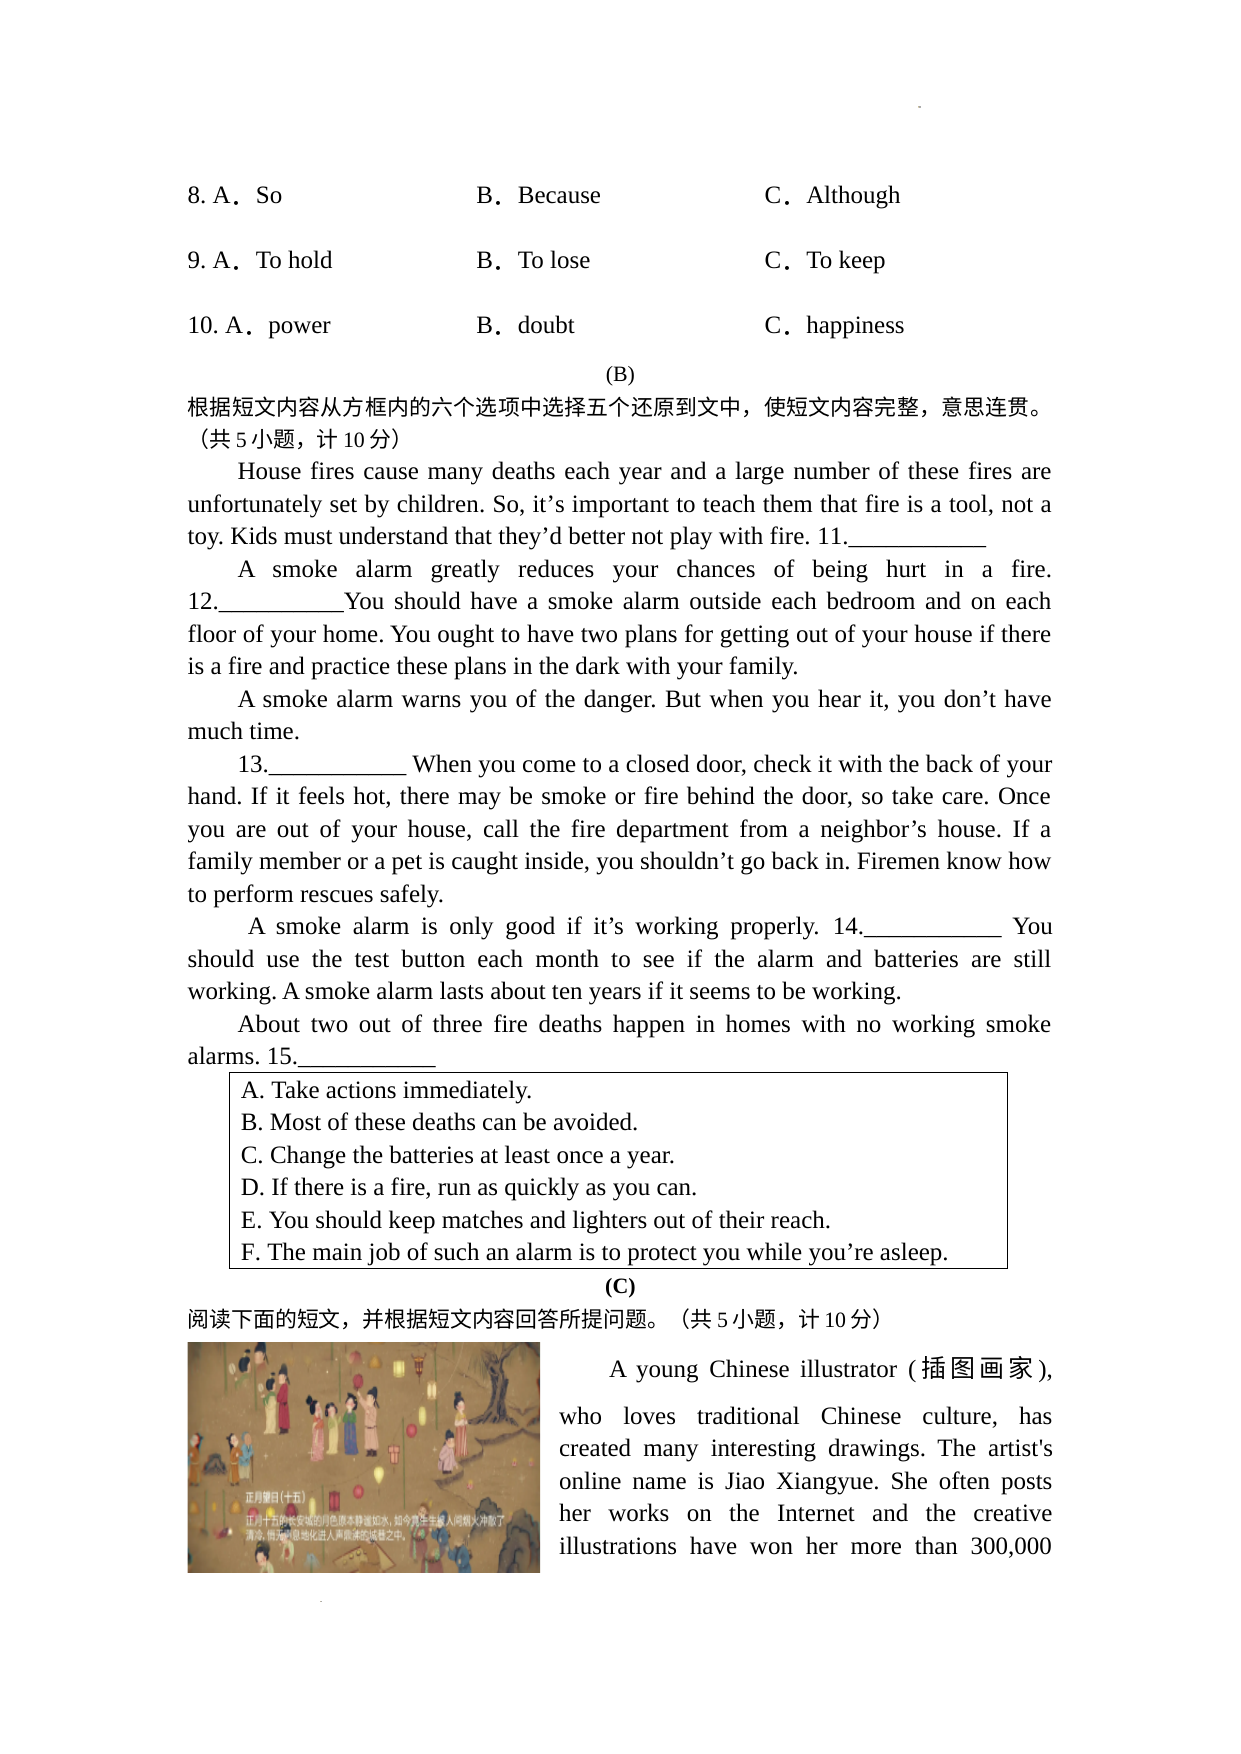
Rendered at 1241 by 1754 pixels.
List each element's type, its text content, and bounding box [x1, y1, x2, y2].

list A．So B．Because C．Although [187, 162, 1053, 227]
picture [187, 1342, 541, 1573]
text 阅读下面的短文，并根据短文内容回答所提问题。（共5小题，计10分） [187, 1302, 1053, 1334]
text (B) [187, 357, 1053, 389]
list A．To hold B．To lose C．To keep [187, 227, 1053, 292]
text A smoke alarm greatly reduces your chances of being hurt in a fire. 12.__________You should have a smoke alarm outside each bedroom and on each floor of your home. You ought to have two plans for getting out of your house if there is a fire and practice these plans in the dark with your family. [187, 552, 1053, 682]
text A smoke alarm warns you of the danger. But when you hear it, you don’t have much time. [187, 682, 1053, 747]
text A smoke alarm is only good if it’s working properly. 14.___________ You should use the test button each month to see if the alarm and batteries are still working. A smoke alarm lasts about ten years if it seems to be working. [187, 909, 1053, 1007]
text House fires cause many deaths each year and a large number of these fires are unfortunately set by children. So, it’s important to teach them that fire is a tool, not a toy. Kids must understand that they’d better not play with fire. 11.___________ [187, 454, 1053, 552]
text 13.___________ When you come to a closed door, check it with the back of your hand. If it feels hot, there may be smoke or fire behind the door, so take care. Once you are out of your house, call the fire department from a neighbor’s house. If a family member or a pet is caught inside, you shouldn’t go back in. Firemen know how to perform rescues safely. [187, 747, 1053, 909]
text (C) [187, 1269, 1053, 1302]
table_header A. Take actions immediately. B. Most of these deaths can be avoided. C. Change the batteries at least once a year. D. If there is a fire, run as quickly as you can. E. You should keep matches and lighters out of their reach. F. The main job of such an alarm is to protect you while you’re asleep. [230, 1073, 1007, 1268]
text 10. A．power B．doubt C．happiness [187, 292, 1053, 357]
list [187, 1334, 1053, 1562]
text About two out of three fire deaths happen in homes with no working smoke alarms. 15.___________ [187, 1007, 1053, 1072]
text 根据短文内容从方框内的六个选项中选择五个还原到文中，使短文内容完整，意思连贯。（共5小题，计10分） [187, 389, 1053, 454]
